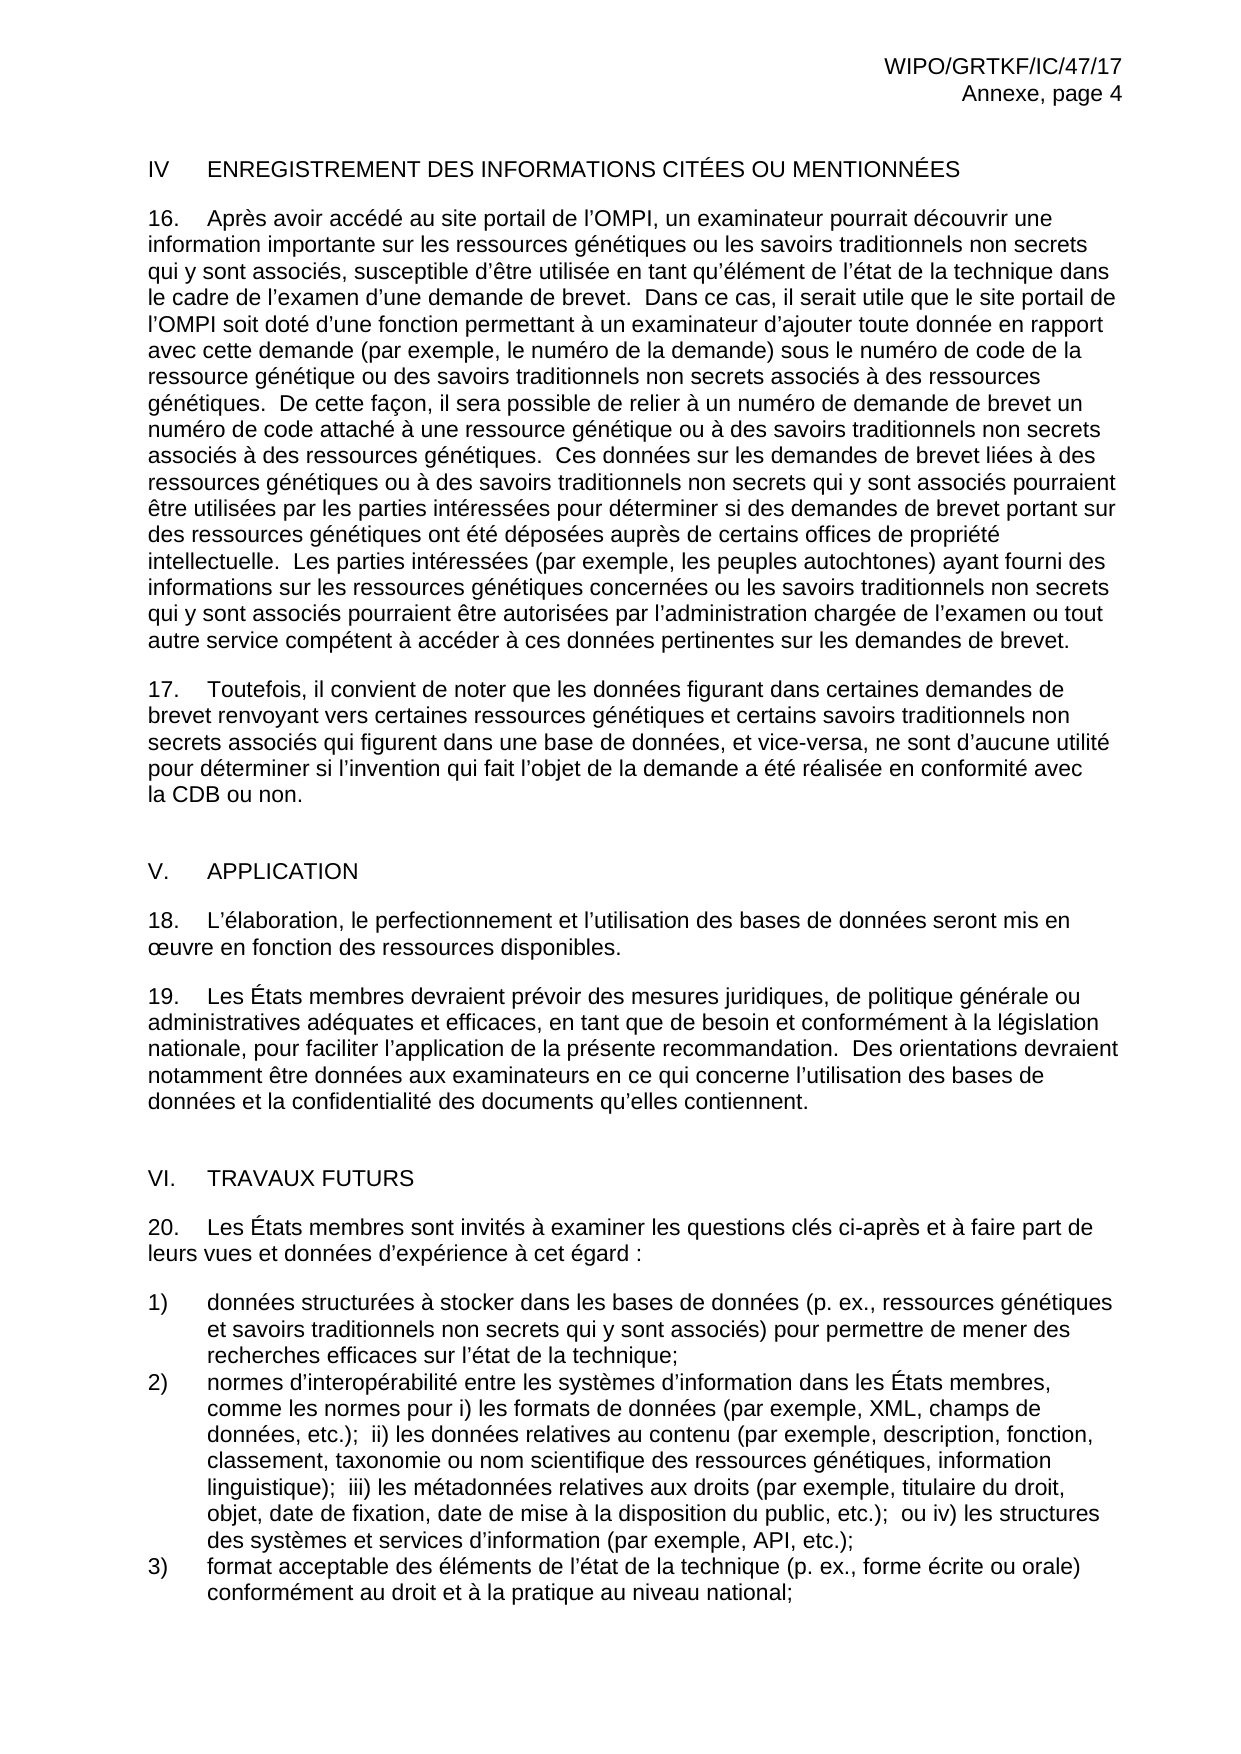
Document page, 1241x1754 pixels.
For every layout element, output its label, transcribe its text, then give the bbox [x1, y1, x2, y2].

text L’élaboration, le perfectionnement et l’utilisation des bases de données seront mis en œuvre en fonction des ressources disponibles. [148, 907, 1122, 960]
list format acceptable des éléments de l’état de la technique (p. ex., forme écrite ou orale) conformément au droit et à la pratique au niveau national; [148, 1553, 1122, 1606]
list données structurées à stocker dans les bases de données (p. ex., ressources génétiques et savoirs traditionnels non secrets qui y sont associés) pour permettre de mener des recherches efficaces sur l’état de la technique; [148, 1289, 1122, 1368]
text Toutefois, il convient de noter que les données figurant dans certaines demandes de brevet renvoyant vers certaines ressources génétiques et certains savoirs traditionnels non secrets associés qui figurent dans une base de données, et vice-versa, ne sont d’aucune utilité pour déterminer si l’invention qui fait l’objet de la demande a été réalisée en conformité avec la CDB ou non. [148, 676, 1122, 808]
text Les États membres sont invités à examiner les questions clés ci-après et à faire part de leurs vues et données d’expérience à cet égard : [148, 1214, 1122, 1266]
text Après avoir accédé au site portail de l’OMPI, un examinateur pourrait découvrir une information importante sur les ressources génétiques ou les savoirs traditionnels non secrets qui y sont associés, susceptible d’être utilisée en tant qu’élément de l’état de la technique dans le cadre de l’examen d’une demande de brevet. Dans ce cas, il serait utile que le site portail de l’OMPI soit doté d’une fonction permettant à un examinateur d’ajouter toute donnée en rapport avec cette demande (par exemple, le numéro de la demande) sous le numéro de code de la ressource génétique ou des savoirs traditionnels non secrets associés à des ressources génétiques. De cette façon, il sera possible de relier à un numéro de demande de brevet un numéro de code attaché à une ressource génétique ou à des savoirs traditionnels non secrets associés à des ressources génétiques. Ces données sur les demandes de brevet liées à des ressources génétiques ou à des savoirs traditionnels non secrets qui y sont associés pourraient être utilisées par les parties intéressées pour déterminer si des demandes de brevet portant sur des ressources génétiques ont été déposées auprès de certains offices de propriété intellectuelle. Les parties intéressées (par exemple, les peuples autochtones) ayant fourni des informations sur les ressources génétiques concernées ou les savoirs traditionnels non secrets qui y sont associés pourraient être autorisées par l’administration chargée de l’examen ou tout autre service compétent à accéder à ces données pertinentes sur les demandes de brevet. [148, 205, 1122, 653]
text Les États membres devraient prévoir des mesures juridiques, de politique générale ou administratives adéquates et efficaces, en tant que de besoin et conformément à la législation nationale, pour faciliter l’application de la présente recommandation. Des orientations devraient notamment être données aux examinateurs en ce qui concerne l’utilisation des bases de données et la confidentialité des documents qu’elles contiennent. [148, 983, 1122, 1114]
text IV Enregistrement des informations citées ou mentionnées [148, 156, 1122, 182]
list normes d’interopérabilité entre les systèmes d’information dans les États membres, comme les normes pour i) les formats de données (par exemple, XML, champs de données, etc.); ii) les données relatives au contenu (par exemple, description, fonction, classement, taxonomie ou nom scientifique des ressources génétiques, information linguistique); iii) les métadonnées relatives aux droits (par exemple, titulaire du droit, objet, date de fixation, date de mise à la disposition du public, etc.); ou iv) les structures des systèmes et services d’information (par exemple, API, etc.); [148, 1368, 1122, 1553]
text V. Application [148, 858, 1122, 884]
text VI. Travaux futurs [148, 1164, 1122, 1191]
